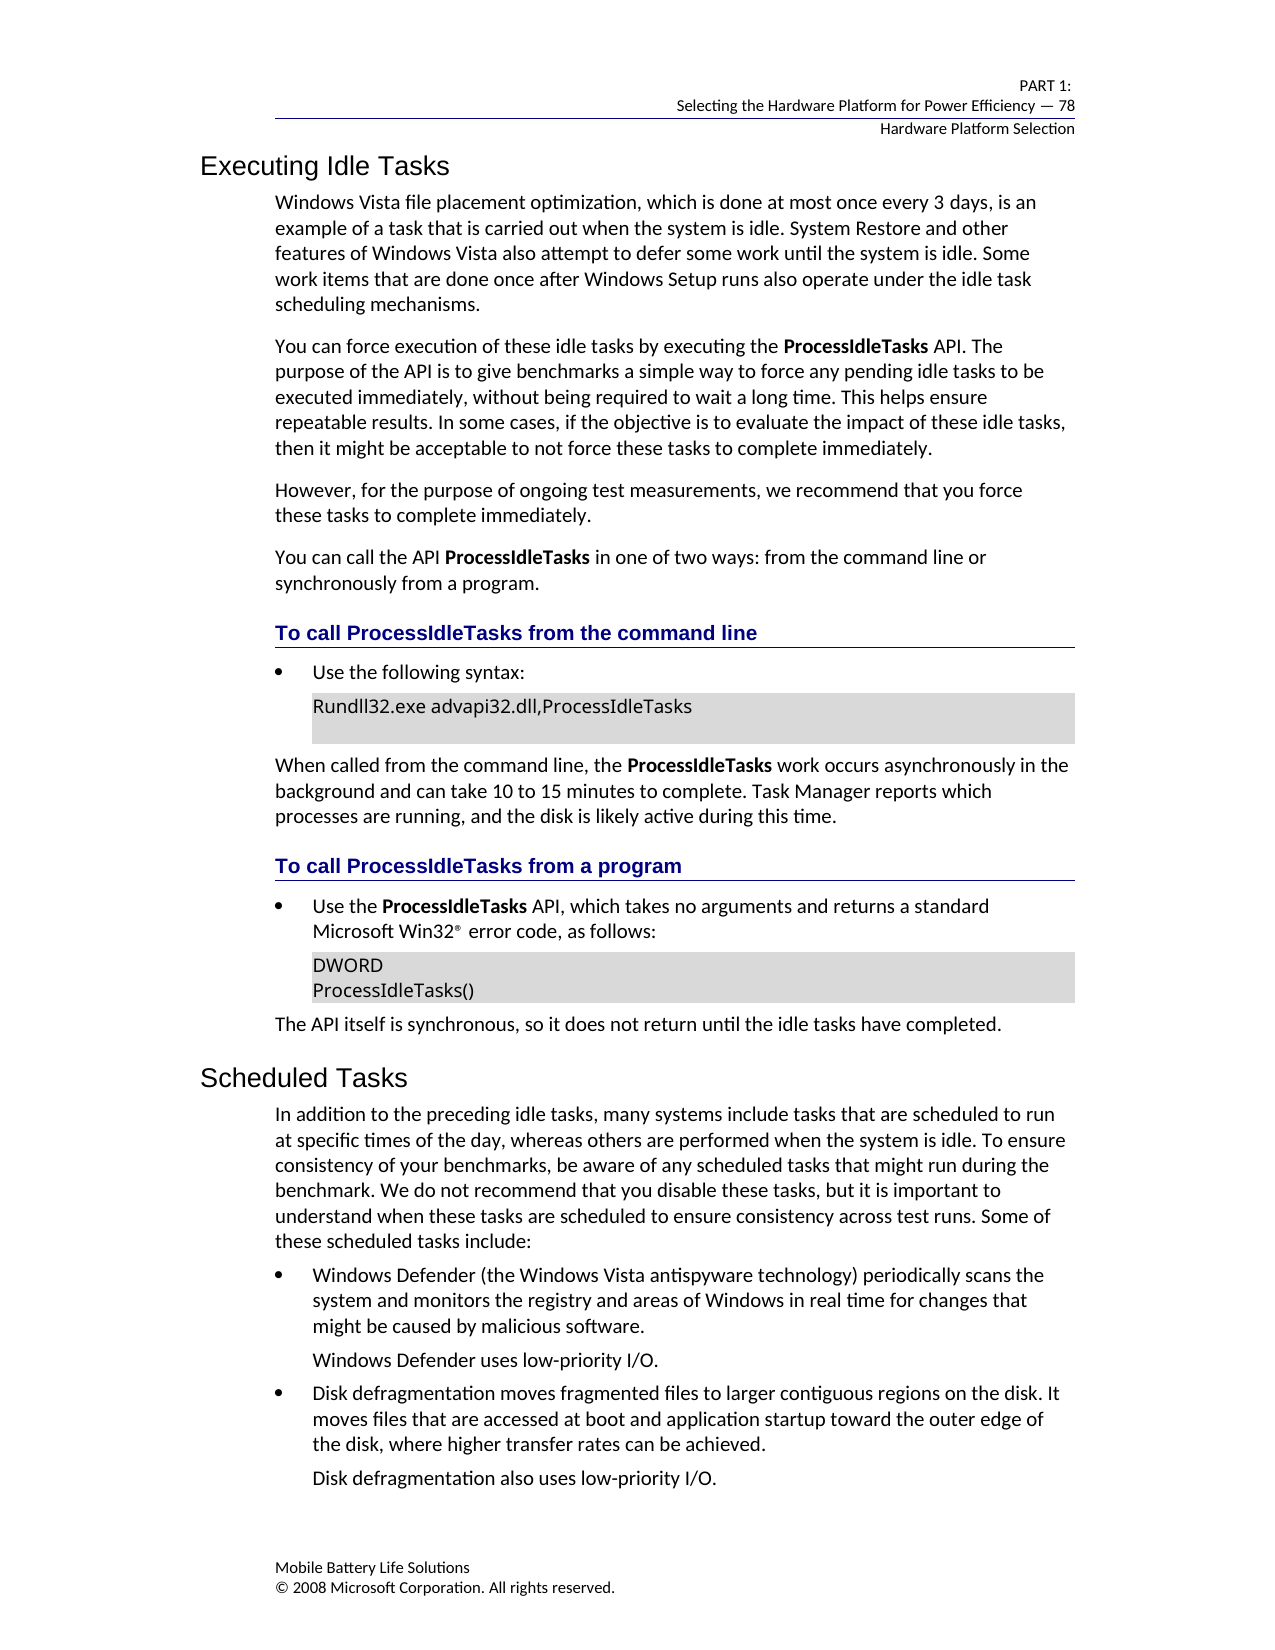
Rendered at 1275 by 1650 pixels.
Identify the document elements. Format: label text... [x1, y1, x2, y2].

text Rundll32.exe advapi32.dll,ProcessIdleTasks [312, 693, 1075, 719]
text DWORD [312, 952, 1075, 978]
text Windows Defender uses low-priority I/O. [312, 1347, 1075, 1372]
text However, for the purpose of ongoing test measurements, we recommend that you force these tasks to complete immediately. [275, 477, 1075, 528]
text ProcessIdleTasks() [312, 978, 1075, 1003]
text Disk defragmentation also uses low-priority I/O. [312, 1465, 1075, 1491]
list Use the following syntax: [275, 659, 1075, 685]
text When called from the command line, the ProcessIdleTasks work occurs asynchronously in the background and can take 10 to 15 minutes to complete. Task Manager reports which processes are running, and the disk is likely active during this time. [275, 753, 1075, 829]
text To call ProcessIdleTasks from a program [275, 854, 1075, 880]
text To call ProcessIdleTasks from the command line [275, 620, 1075, 647]
list Disk defragmentation moves fragmented files to larger contiguous regions on the disk. It moves files that are accessed at boot and application startup toward the outer edge of the disk, where higher transfer rates can be achieved. [275, 1381, 1075, 1457]
list Use the ProcessIdleTasks API, which takes no arguments and returns a standard Microsoft Win32® error code, as follows: [275, 893, 1075, 944]
text You can call the API ProcessIdleTasks in one of two ways: from the command line or synchronously from a program. [275, 544, 1075, 595]
text Windows Vista file placement optimization, which is done at most once every 3 days, is an example of a task that is carried out when the system is idle. System Restore and other features of Windows Vista also attempt to defer some work until the system is idle. Some work items that are done once after Windows Setup runs also operate under the idle task scheduling mechanisms. [275, 189, 1075, 317]
text The API itself is synchronous, so it does not return until the idle tasks have completed. [275, 1011, 1075, 1037]
list Windows Defender (the Windows Vista antispyware technology) periodically scans the system and monitors the registry and areas of Windows in real time for changes that might be caused by malicious software. [275, 1262, 1075, 1338]
text You can force execution of these idle tasks by executing the ProcessIdleTasks API. The purpose of the API is to give benchmarks a simple way to force any pending idle tasks to be executed immediately, without being required to wait a long time. This helps ensure repeatable results. In some cases, if the objective is to evaluate the impact of these idle tasks, then it might be acceptable to not force these tasks to complete immediately. [275, 333, 1075, 460]
text In addition to the preceding idle tasks, many systems include tasks that are scheduled to run at specific times of the day, whereas others are performed when the system is idle. To ensure consistency of your benchmarks, be aware of any scheduled tasks that might run during the benchmark. We do not recommend that you disable these tasks, but it is important to understand when these tasks are scheduled to ensure consistency across test runs. Some of these scheduled tasks include: [275, 1101, 1075, 1254]
subtitle Scheduled Tasks [200, 1062, 1075, 1093]
subtitle Executing Idle Tasks [200, 150, 1075, 181]
